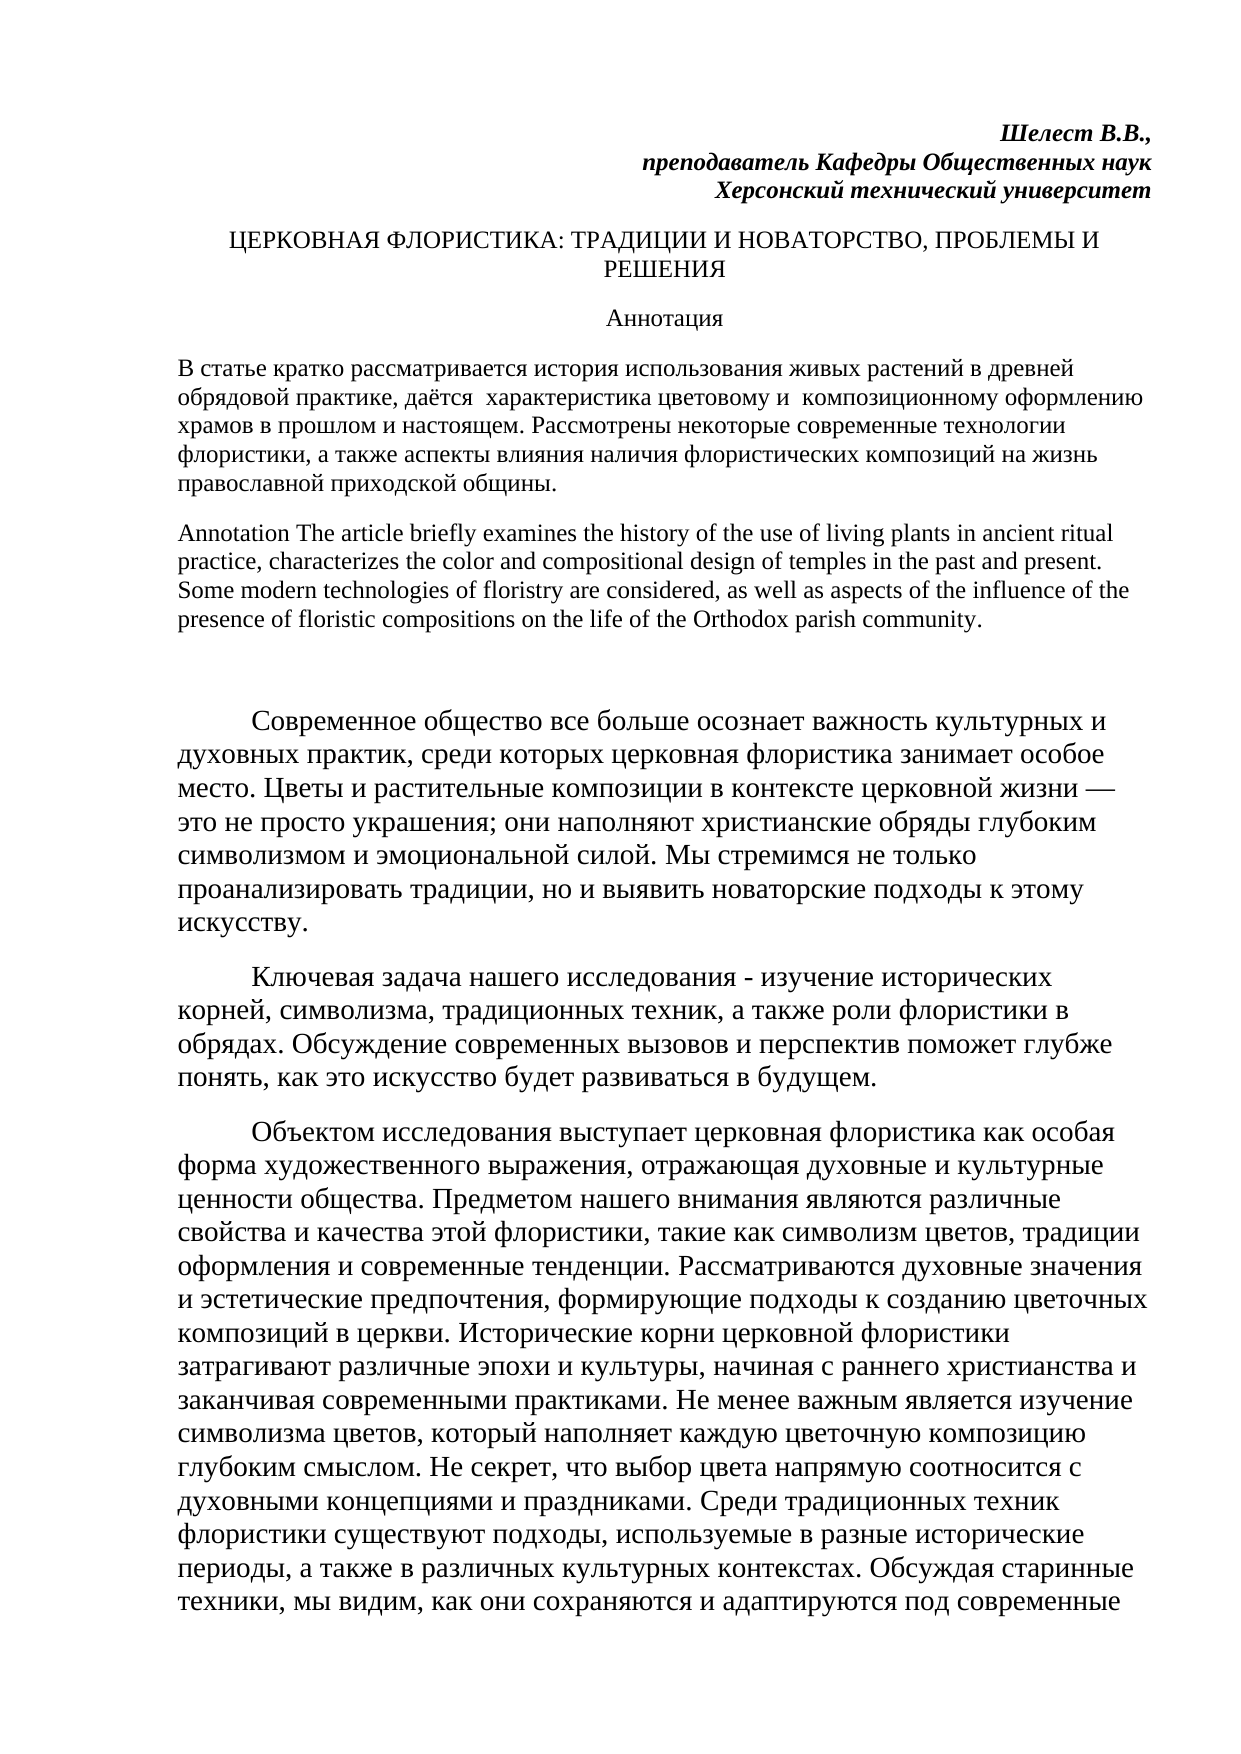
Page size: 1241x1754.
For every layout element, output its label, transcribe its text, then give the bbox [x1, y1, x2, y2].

text Аннотация [177, 303, 1152, 332]
text Ключевая задача нашего исследования - изучение исторических корней, символизма, традиционных техник, а также роли флористики в обрядах. Обсуждение современных вызовов и перспектив поможет глубже понять, как это искусство будет развиваться в будущем. [177, 959, 1152, 1093]
text Современное общество все больше осознает важность культурных и духовных практик, среди которых церковная флористика занимает особое место. Цветы и растительные композиции в контексте церковной жизни — это не просто украшения; они наполняют христианские обряды глубоким символизмом и эмоциональной силой. Мы стремимся не только проанализировать традиции, но и выявить новаторские подходы к этому искусству. [177, 703, 1152, 938]
text Херсонский технический университет [177, 176, 1152, 204]
text Шелест В.В., [177, 118, 1152, 147]
text преподаватель Кафедры Общественных наук [177, 147, 1152, 176]
text В статье кратко рассматривается история использования живых растений в древней обрядовой практике, даётся характеристика цветовому и композиционному оформлению храмов в прошлом и настоящем. Рассмотрены некоторые современные технологии флористики, а также аспекты влияния наличия флористических композиций на жизнь православной приходской общины. [177, 353, 1152, 497]
text ЦЕРКОВНАЯ ФЛОРИСТИКА: ТРАДИЦИИ И НОВАТОРСТВО, ПРОБЛЕМЫ И РЕШЕНИЯ [177, 225, 1152, 283]
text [177, 1114, 1152, 1617]
text Annotation The article briefly examines the history of the use of living plants in ancient ritual practice, characterizes the color and compositional design of temples in the past and present. Some modern technologies of floristry are considered, as well as aspects of the influence of the presence of floristic compositions on the life of the Orthodox parish community. [177, 518, 1152, 633]
